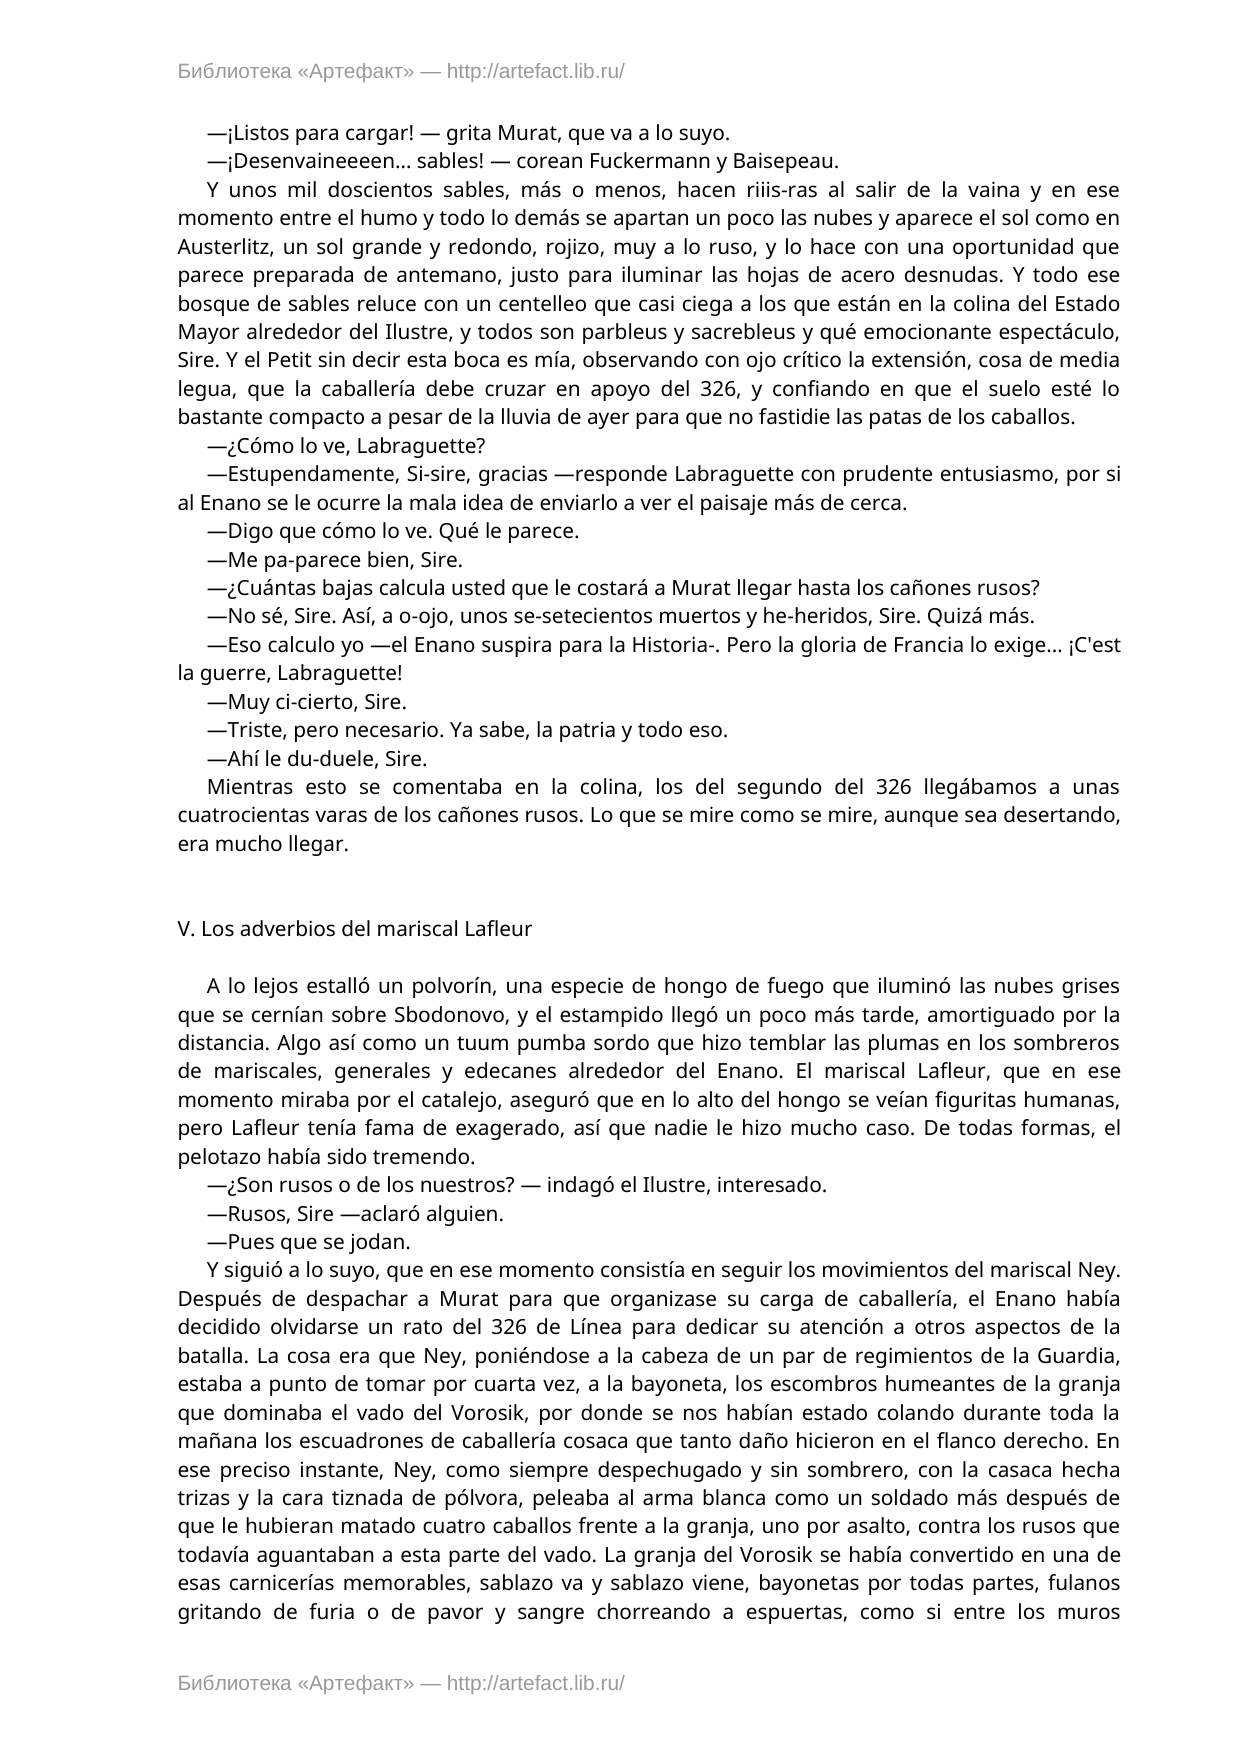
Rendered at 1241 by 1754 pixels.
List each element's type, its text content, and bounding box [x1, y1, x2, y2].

text —Me pa-parece bien, Sire. [177, 545, 1122, 573]
text —No sé, Sire. Así, a o-ojo, unos se-setecientos muertos y he-heridos, Sire. Quizá más. [177, 602, 1122, 630]
text —¿Son rusos o de los nuestros? — indagó el Ilustre, interesado. [177, 1170, 1122, 1199]
text —Rusos, Sire —aclaró alguien. [177, 1199, 1122, 1227]
text —Muy ci-cierto, Sire. [177, 687, 1122, 715]
text —¡Desenvaineeeen… sables! — corean Fuckermann y Baisepeau. [177, 147, 1122, 175]
text —Triste, pero necesario. Ya sabe, la patria y todo eso. [177, 715, 1122, 744]
text —Pues que se jodan. [177, 1227, 1122, 1256]
text —¡Listos para cargar! — grita Murat, que va a lo suyo. [177, 118, 1122, 147]
text —Digo que cómo lo ve. Qué le parece. [177, 516, 1122, 545]
text —Ahí le du-duele, Sire. [177, 744, 1122, 772]
text Y unos mil doscientos sables, más o menos, hacen riiis-ras al salir de la vaina y en ese momento entre el humo y todo lo demás se apartan un poco las nubes y aparece el sol como en Austerlitz, un sol grande y redondo, rojizo, muy a lo ruso, y lo hace con una oportunidad que parece preparada de antemano, justo para iluminar las hojas de acero desnudas. Y todo ese bosque de sables reluce con un centelleo que casi ciega a los que están en la colina del Estado Mayor alrededor del Ilustre, y todos son parbleus y sacrebleus y qué emocionante espectáculo, Sire. Y el Petit sin decir esta boca es mía, observando con ojo crítico la extensión, cosa de media legua, que la caballería debe cruzar en apoyo del 326, y confiando en que el suelo esté lo bastante compacto a pesar de la lluvia de ayer para que no fastidie las patas de los caballos. [177, 175, 1122, 431]
text —Estupendamente, Si-sire, gracias —responde Labraguette con prudente entusiasmo, por si al Enano se le ocurre la mala idea de enviarlo a ver el paisaje más de cerca. [177, 459, 1122, 516]
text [177, 1256, 1122, 1625]
text Mientras esto se comentaba en la colina, los del segundo del 326 llegábamos a unas cuatrocientas varas de los cañones rusos. Lo que se mire como se mire, aunque sea desertando, era mucho llegar. [177, 772, 1122, 857]
text V. Los adverbios del mariscal Lafleur [177, 914, 1122, 943]
text —¿Cómo lo ve, Labraguette? [177, 431, 1122, 459]
text A lo lejos estalló un polvorín, una especie de hongo de fuego que iluminó las nubes grises que se cernían sobre Sbodonovo, y el estampido llegó un poco más tarde, amortiguado por la distancia. Algo así como un tuum pumba sordo que hizo temblar las plumas en los sombreros de mariscales, generales y edecanes alrededor del Enano. El mariscal Lafleur, que en ese momento miraba por el catalejo, aseguró que en lo alto del hongo se veían figuritas humanas, pero Lafleur tenía fama de exagerado, así que nadie le hizo mucho caso. De todas formas, el pelotazo había sido tremendo. [177, 971, 1122, 1170]
text —Eso calculo yo —el Enano suspira para la Historia-. Pero la gloria de Francia lo exige… ¡C'est la guerre, Labraguette! [177, 630, 1122, 687]
text —¿Cuántas bajas calcula usted que le costará a Murat llegar hasta los cañones rusos? [177, 573, 1122, 602]
